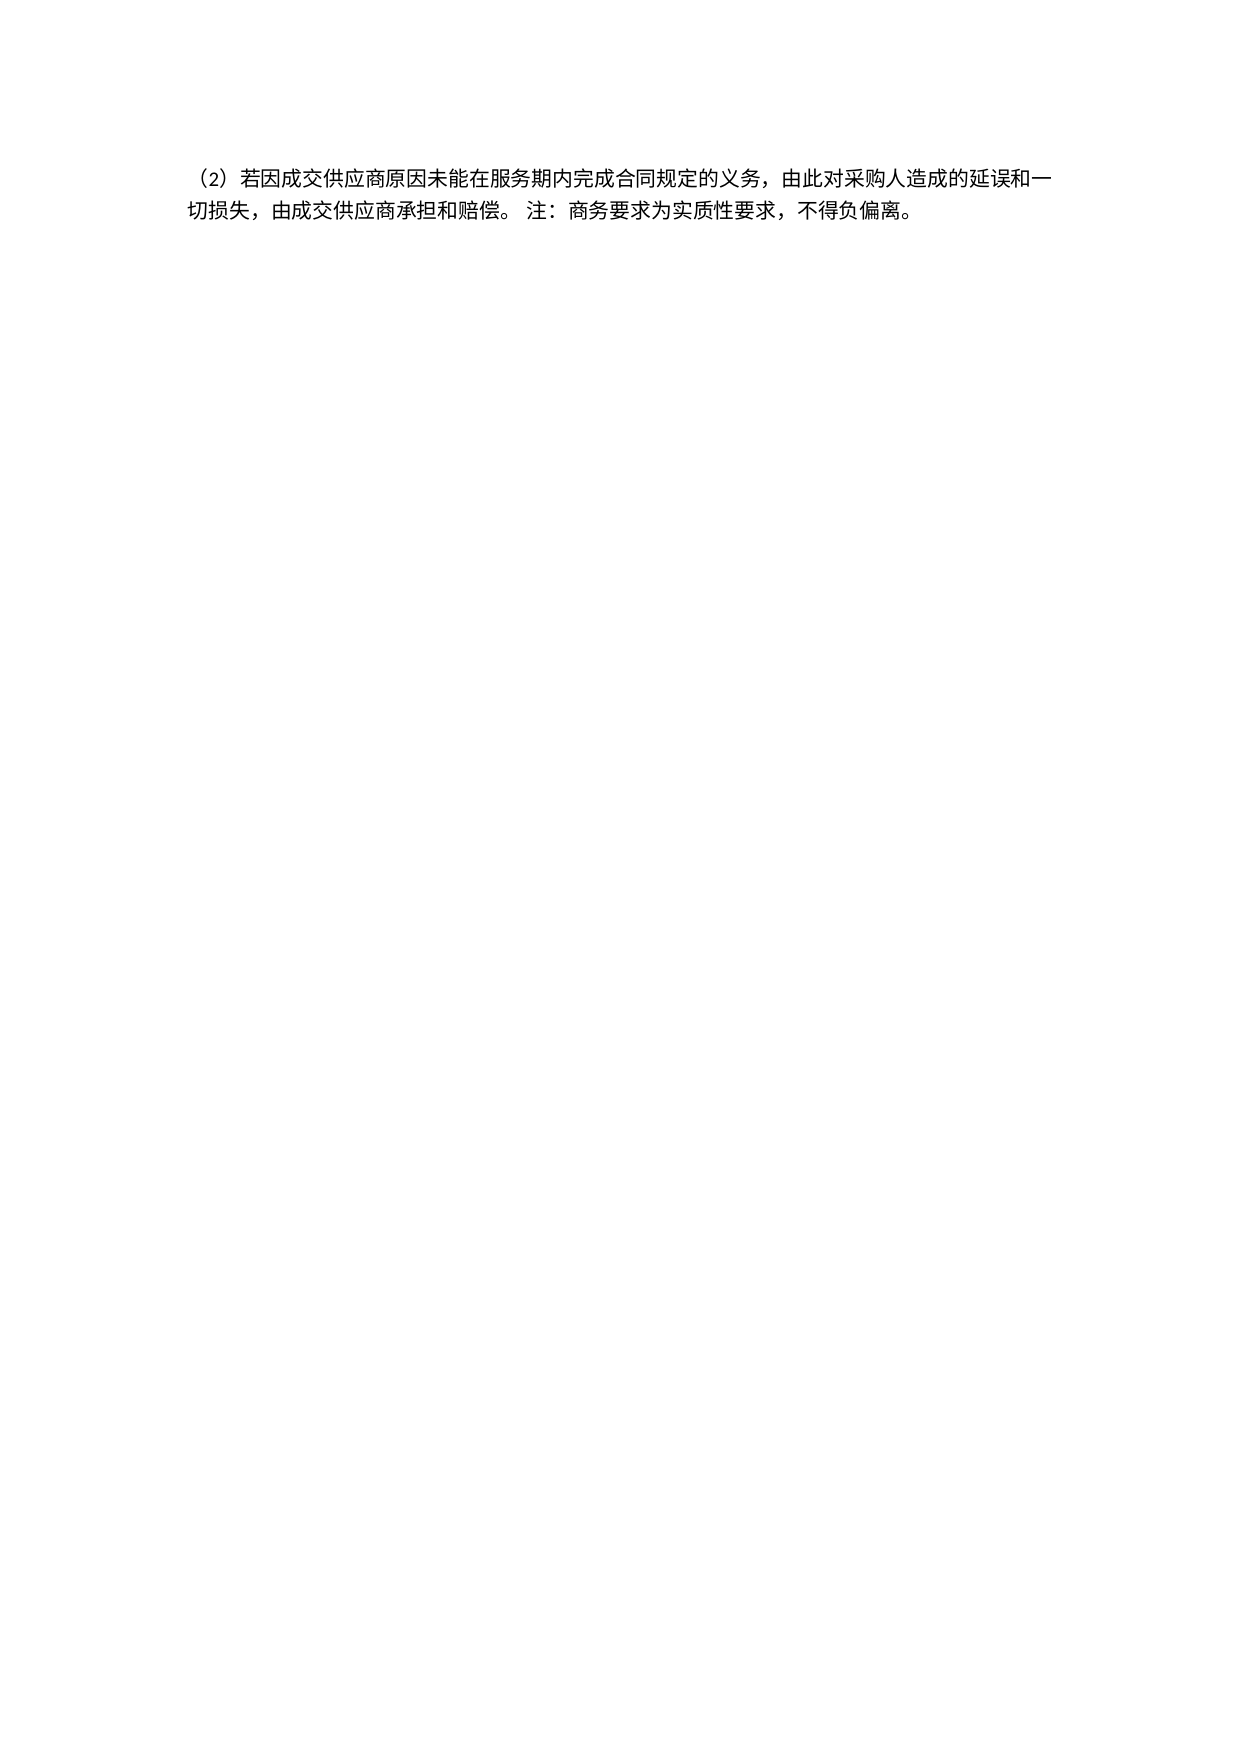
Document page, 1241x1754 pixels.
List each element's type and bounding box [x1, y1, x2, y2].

text [187, 162, 1053, 227]
